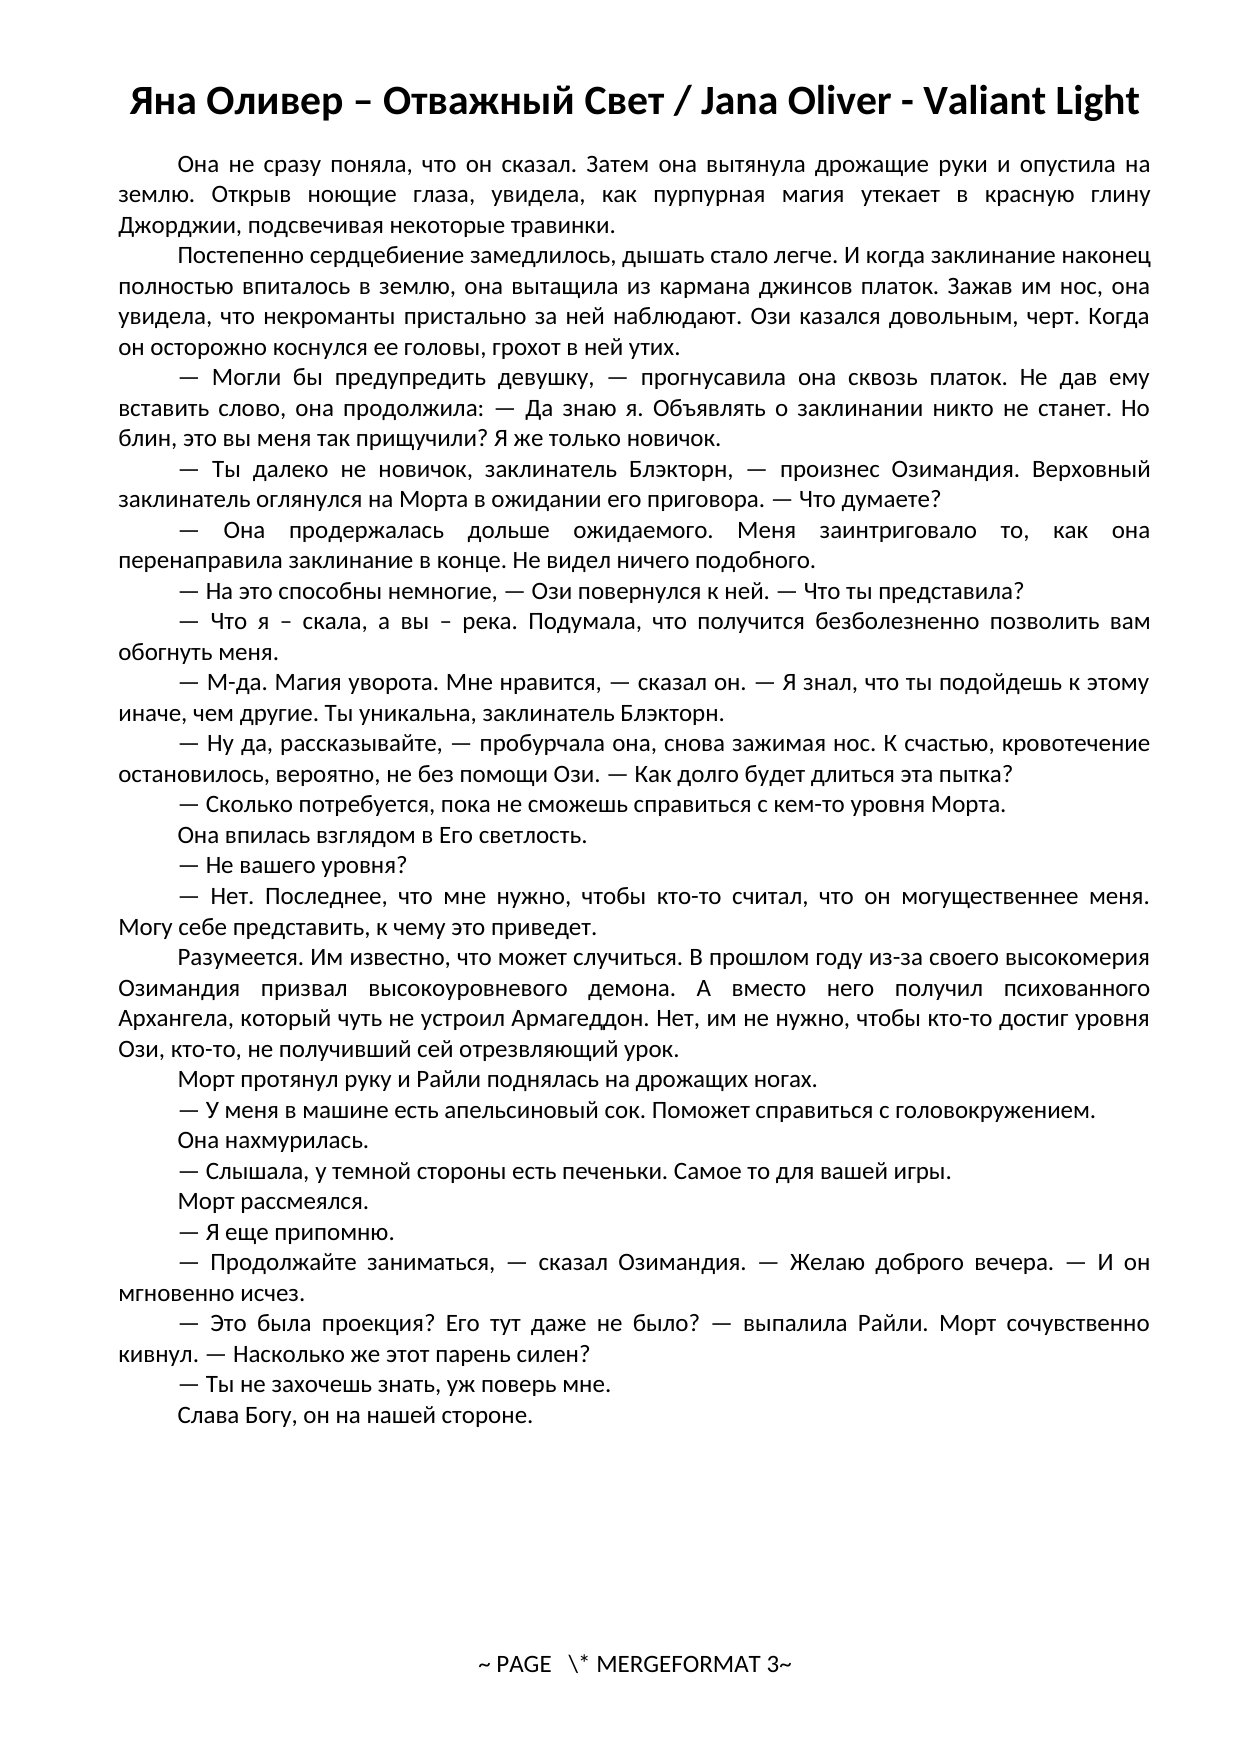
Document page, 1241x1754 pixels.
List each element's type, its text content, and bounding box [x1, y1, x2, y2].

text — Ты далеко не новичок, заклинатель Блэкторн, — произнес Озимандия. Верховный заклинатель оглянулся на Морта в ожидании его приговора. — Что думаете? [118, 453, 1152, 514]
text — Могли бы предупредить девушку, — прогнусавила она сквозь платок. Не дав ему вставить слово, она продолжила: — Да знаю я. Объявлять о заклинании никто не станет. Но блин, это вы меня так прищучили? Я же только новичок. [118, 361, 1152, 453]
text Она впилась взглядом в Его светлость. [118, 819, 1152, 850]
text Морт рассмеялся. [118, 1185, 1152, 1216]
text Разумеется. Им известно, что может случиться. В прошлом году из-за своего высокомерия Озимандия призвал высокоуровневого демона. А вместо него получил психованного Архангела, который чуть не устроил Армагеддон. Нет, им не нужно, чтобы кто-то достиг уровня Ози, кто-то, не получивший сей отрезвляющий урок. [118, 941, 1152, 1063]
text — Сколько потребуется, пока не сможешь справиться с кем-то уровня Морта. [118, 789, 1152, 819]
text — У меня в машине есть апельсиновый сок. Поможет справиться с головокружением. [118, 1094, 1152, 1124]
text — Ты не захочешь знать, уж поверь мне. [118, 1368, 1152, 1399]
text — Что я – скала, а вы – река. Подумала, что получится безболезненно позволить вам обогнуть меня. [118, 606, 1152, 667]
text — Это была проекция? Его тут даже не было? — выпалила Райли. Морт сочувственно кивнул. — Насколько же этот парень силен? [118, 1307, 1152, 1368]
text — Слышала, у темной стороны есть печеньки. Самое то для вашей игры. [118, 1155, 1152, 1185]
text Она не сразу поняла, что он сказал. Затем она вытянула дрожащие руки и опустила на землю. Открыв ноющие глаза, увидела, как пурпурная магия утекает в красную глину Джорджии, подсвечивая некоторые травинки. [118, 148, 1152, 239]
text — Она продержалась дольше ожидаемого. Меня заинтриговало то, как она перенаправила заклинание в конце. Не видел ничего подобного. [118, 514, 1152, 575]
text — Ну да, рассказывайте, — пробурчала она, снова зажимая нос. К счастью, кровотечение остановилось, вероятно, не без помощи Ози. — Как долго будет длиться эта пытка? [118, 728, 1152, 789]
text Постепенно сердцебиение замедлилось, дышать стало легче. И когда заклинание наконец полностью впиталось в землю, она вытащила из кармана джинсов платок. Зажав им нос, она увидела, что некроманты пристально за ней наблюдают. Ози казался довольным, черт. Когда он осторожно коснулся ее головы, грохот в ней утих. [118, 239, 1152, 361]
text — М-да. Магия уворота. Мне нравится, — сказал он. — Я знал, что ты подойдешь к этому иначе, чем другие. Ты уникальна, заклинатель Блэкторн. [118, 667, 1152, 728]
text — Не вашего уровня? [118, 850, 1152, 880]
text — Нет. Последнее, что мне нужно, чтобы кто-то считал, что он могущественнее меня. Могу себе представить, к чему это приведет. [118, 880, 1152, 941]
text — На это способны немногие, — Ози повернулся к ней. — Что ты представила? [118, 575, 1152, 606]
text Слава Богу, он на нашей стороне. [118, 1399, 1152, 1429]
text Морт протянул руку и Райли поднялась на дрожащих ногах. [118, 1063, 1152, 1094]
text Она нахмурилась. [118, 1124, 1152, 1155]
text — Продолжайте заниматься, — сказал Озимандия. — Желаю доброго вечера. — И он мгновенно исчез. [118, 1246, 1152, 1307]
text — Я еще припомню. [118, 1216, 1152, 1246]
